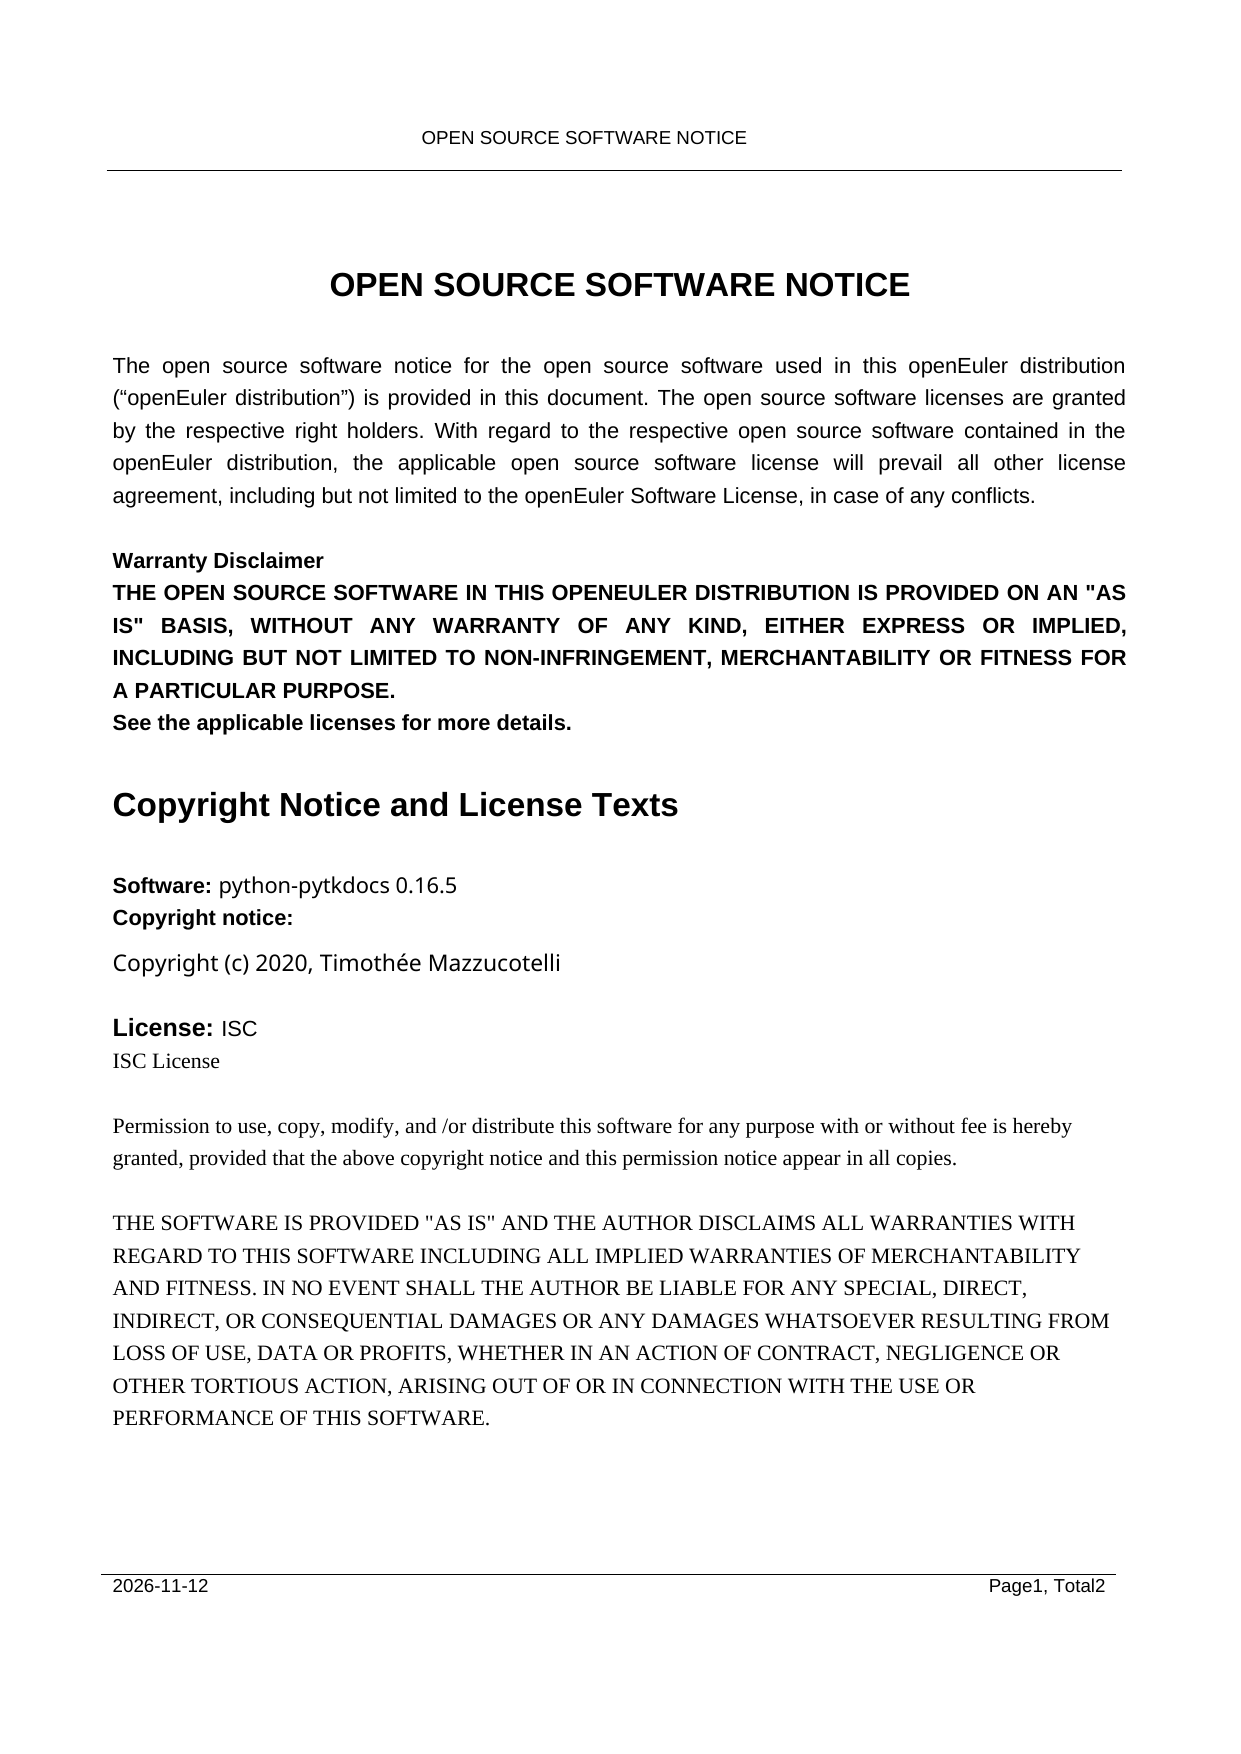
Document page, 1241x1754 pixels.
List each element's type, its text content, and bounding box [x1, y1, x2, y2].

text Copyright notice: [112, 901, 1128, 934]
title Software: python-pytkdocs 0.16.5 [112, 869, 1128, 901]
text Warranty Disclaimer [112, 544, 1128, 576]
text OPEN SOURCE SOFTWARE NOTICE [112, 251, 1128, 316]
text License: ISC [112, 1012, 1128, 1044]
text The open source software notice for the open source software used in this openEuler distribution (“openEuler distribution”) is provided in this document. The open source software licenses are granted by the respective right holders. With regard to the respective open source software contained in the openEuler distribution, the applicable open source software license will prevail all other license agreement, including but not limited to the openEuler Software License, in case of any conflicts. [112, 349, 1128, 511]
text Copyright (c) 2020, Timothée Mazzucotelli [112, 947, 1128, 1012]
text ISC License Permission to use, copy, modify, and /or distribute this software for any purpose with or without fee is hereby granted, provided that the above copyright notice and this permission notice appear in all copies. THE SOFTWARE IS PROVIDED "AS IS" AND THE AUTHOR DISCLAIMS ALL WARRANTIES WITH REGARD TO THIS SOFTWARE INCLUDING ALL IMPLIED WARRANTIES OF MERCHANTABILITY AND FITNESS. IN NO EVENT SHALL THE AUTHOR BE LIABLE FOR ANY SPECIAL, DIRECT, INDIRECT, OR CONSEQUENTIAL DAMAGES OR ANY DAMAGES WHATSOEVER RESULTING FROM LOSS OF USE, DATA OR PROFITS, WHETHER IN AN ACTION OF CONTRACT, NEGLIGENCE OR OTHER TORTIOUS ACTION, ARISING OUT OF OR IN CONNECTION WITH THE USE OR PERFORMANCE OF THIS SOFTWARE. [112, 1044, 1128, 1467]
text THE OPEN SOURCE SOFTWARE IN THIS OPENEULER DISTRIBUTION IS PROVIDED ON AN "AS IS" BASIS, WITHOUT ANY WARRANTY OF ANY KIND, EITHER EXPRESS OR IMPLIED, INCLUDING BUT NOT LIMITED TO NON-INFRINGEMENT, MERCHANTABILITY OR FITNESS FOR A PARTICULAR PURPOSE. See the applicable licenses for more details. [112, 576, 1128, 739]
text Copyright Notice and License Texts [112, 771, 1128, 836]
